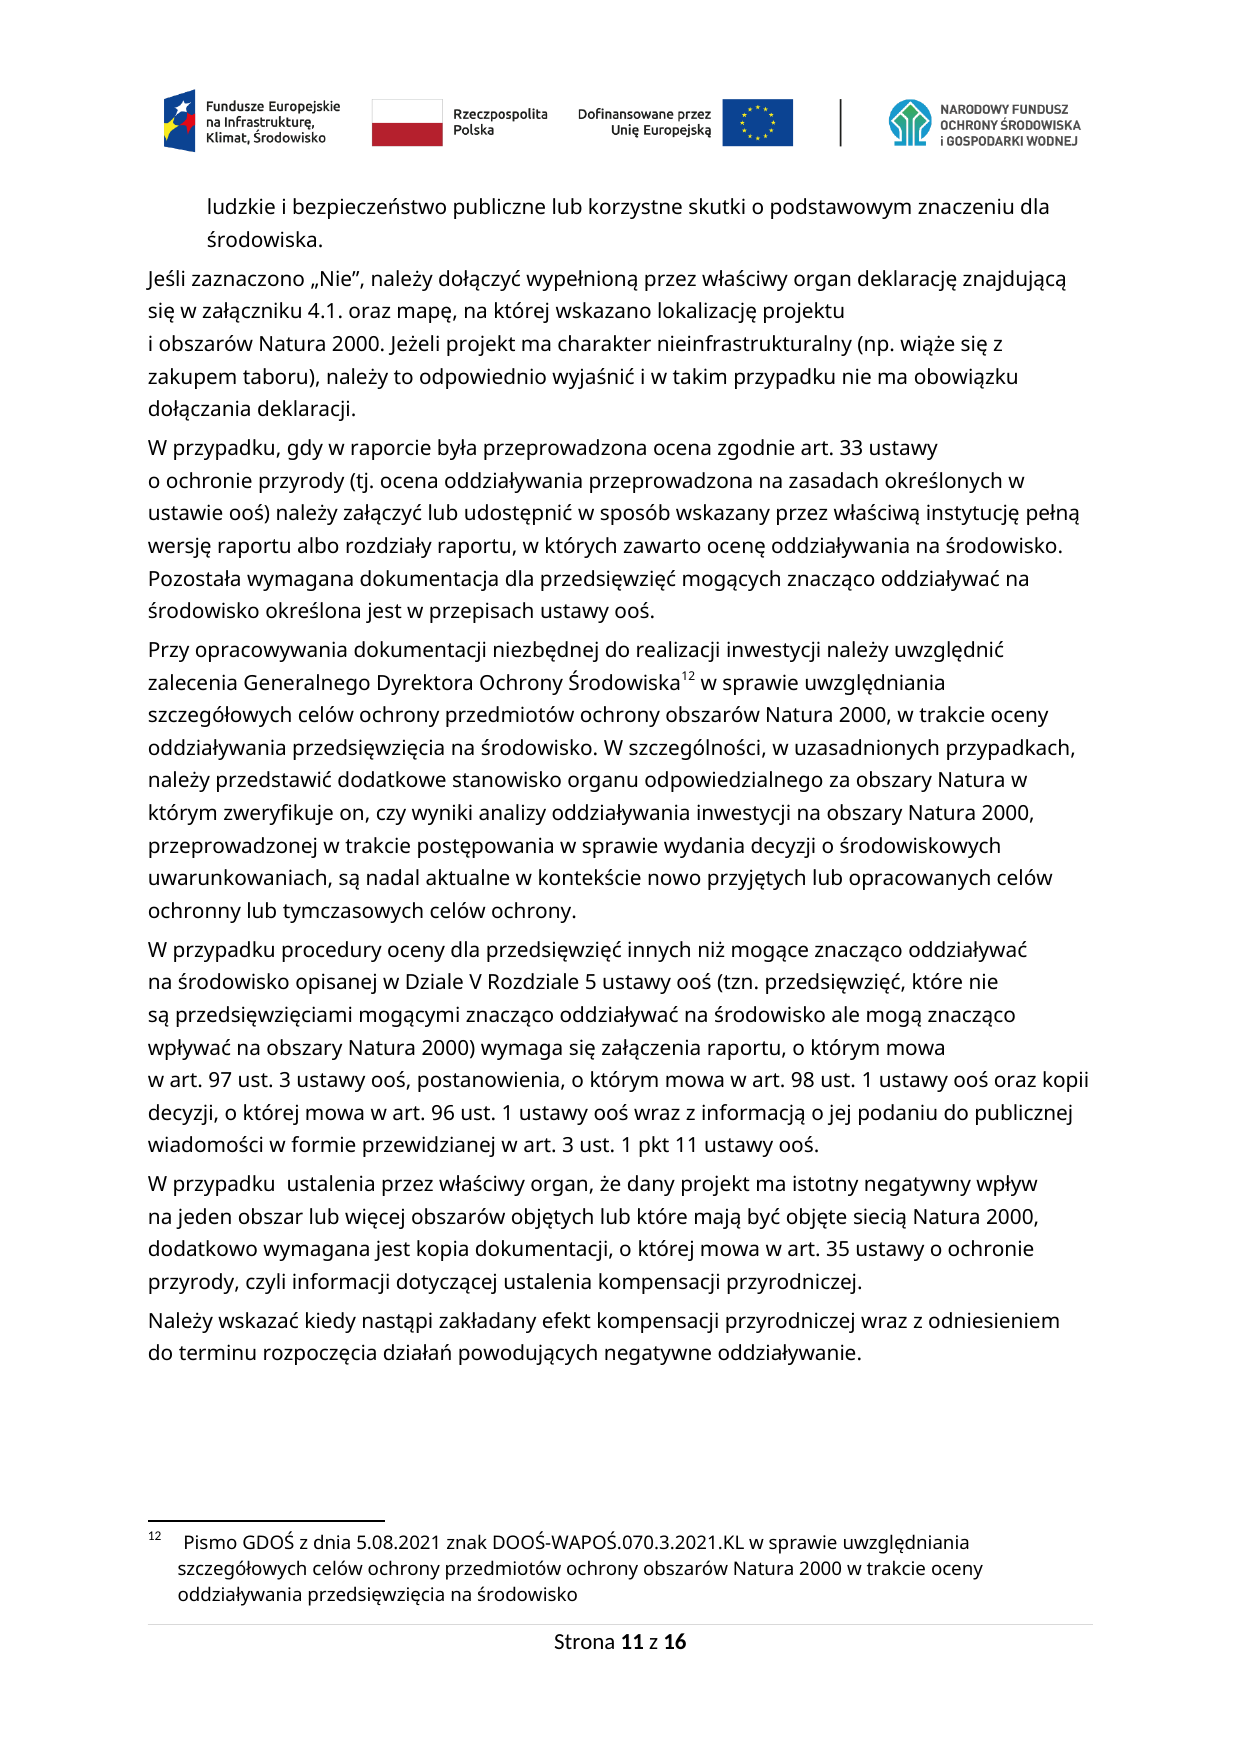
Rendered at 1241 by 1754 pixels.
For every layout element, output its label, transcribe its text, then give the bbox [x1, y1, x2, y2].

text Należy wskazać kiedy nastąpi zakładany efekt kompensacji przyrodniczej wraz z odniesieniem do terminu rozpoczęcia działań powodujących negatywne oddziaływanie. [148, 1306, 1093, 1367]
text Przy opracowywania dokumentacji niezbędnej do realizacji inwestycji należy uwzględnić zalecenia Generalnego Dyrektora Ochrony Środowiska w sprawie uwzględniania szczegółowych celów ochrony przedmiotów ochrony obszarów Natura 2000, w trakcie oceny oddziaływania przedsięwzięcia na środowisko. W szczególności, w uzasadnionych przypadkach, należy przedstawić dodatkowe stanowisko organu odpowiedzialnego za obszary Natura w którym zweryfikuje on, czy wyniki analizy oddziaływania inwestycji na obszary Natura 2000, przeprowadzonej w trakcie postępowania w sprawie wydania decyzji o środowiskowych uwarunkowaniach, są nadal aktualne w kontekście nowo przyjętych lub opracowanych celów ochronny lub tymczasowych celów ochrony. [148, 635, 1093, 924]
picture [147, 73, 1093, 168]
text W przypadku, gdy w raporcie była przeprowadzona ocena zgodnie art. 33 ustawy o ochronie przyrody (tj. ocena oddziaływania przeprowadzona na zasadach określonych w ustawie ooś) należy załączyć lub udostępnić w sposób wskazany przez właściwą instytucję pełną wersję raportu albo rozdziały raportu, w których zawarto ocenę oddziaływania na środowisko. Pozostała wymagana dokumentacja dla przedsięwzięć mogących znacząco oddziaływać na środowisko określona jest w przepisach ustawy ooś. [148, 433, 1093, 625]
text W przypadku ustalenia przez właściwy organ, że dany projekt ma istotny negatywny wpływ na jeden obszar lub więcej obszarów objętych lub które mają być objęte siecią Natura 2000, dodatkowo wymagana jest kopia dokumentacji, o której mowa w art. 35 ustawy o ochronie przyrody, czyli informacji dotyczącej ustalenia kompensacji przyrodniczej. [148, 1169, 1093, 1296]
text W przypadku procedury oceny dla przedsięwzięć innych niż mogące znacząco oddziaływać na środowisko opisanej w Dziale V Rozdziale 5 ustawy ooś (tzn. przedsięwzięć, które nie są przedsięwzięciami mogącymi znacząco oddziaływać na środowisko ale mogą znacząco wpływać na obszary Natura 2000) wymaga się załączenia raportu, o którym mowa w art. 97 ust. 3 ustawy ooś, postanowienia, o którym mowa w art. 98 ust. 1 ustawy ooś oraz kopii decyzji, o której mowa w art. 96 ust. 1 ustawy ooś wraz z informacją o jej podaniu do publicznej wiadomości w formie przewidzianej w art. 3 ust. 1 pkt 11 ustawy ooś. [148, 935, 1093, 1159]
text Jeśli zaznaczono „Nie”, należy dołączyć wypełnioną przez właściwy organ deklarację znajdującą się w załączniku 4.1. oraz mapę, na której wskazano lokalizację projektu i obszarów Natura 2000. Jeżeli projekt ma charakter nieinfrastrukturalny (np. wiąże się z zakupem taboru), należy to odpowiednio wyjaśnić i w takim przypadku nie ma obowiązku dołączania deklaracji. [148, 264, 1093, 423]
